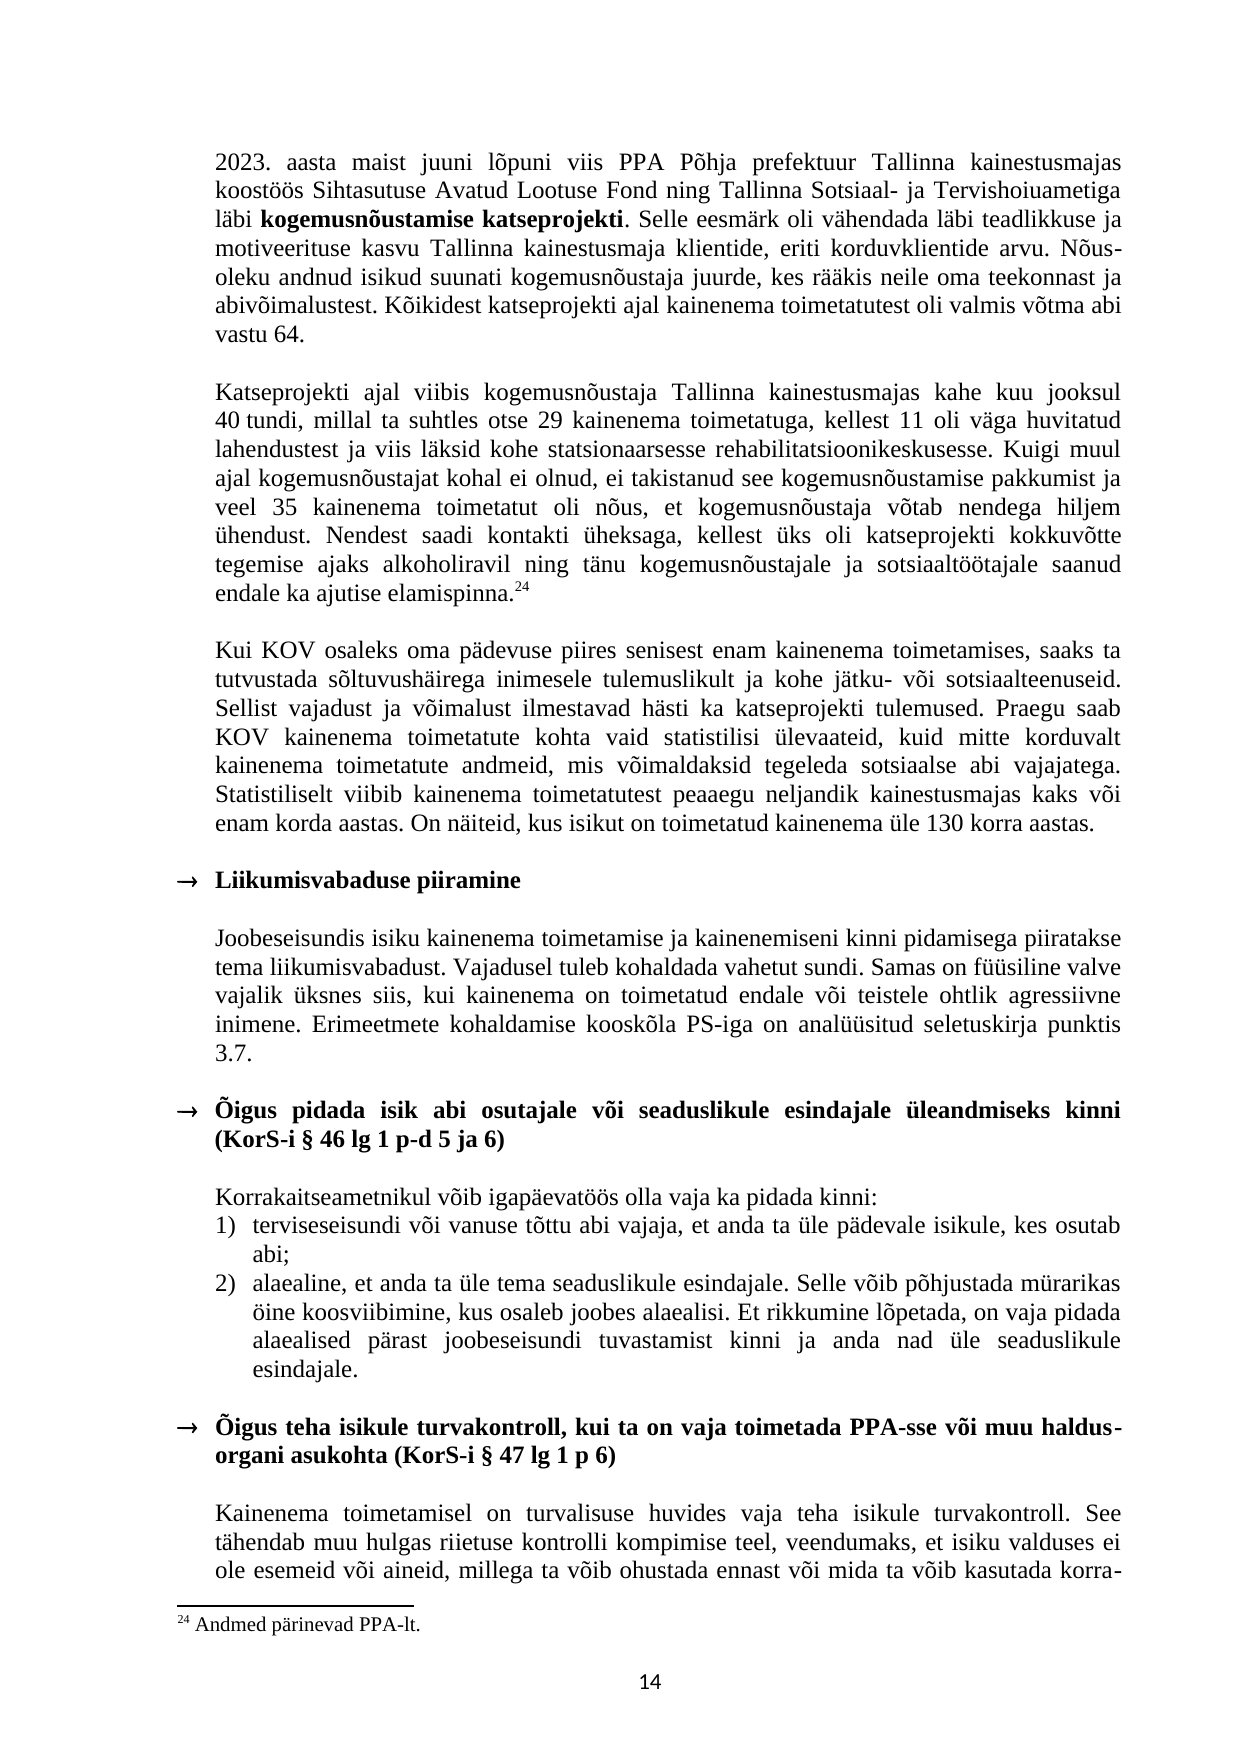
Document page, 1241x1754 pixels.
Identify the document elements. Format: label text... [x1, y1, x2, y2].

text 2023. aasta maist juuni lõpuni viis PPA Põhja prefektuur Tallinna kainestusmajas koostöös Sihtasutuse Avatud Lootuse Fond ning Tallinna Sotsiaal- ja Tervishoiuametiga läbi kogemusnõustamise katseprojekti. Selle eesmärk oli vähendada läbi teadlikkuse ja motiveerituse kasvu Tallinna kainestusmaja klientide, eriti korduvklientide arvu. Nõusoleku andnud isikud suunati kogemusnõustaja juurde, kes rääkis neile oma teekonnast ja abivõimalustest. Kõikidest katseprojekti ajal kainenema toimetatutest oli valmis võtma abi vastu 64. [215, 147, 1122, 348]
text Joobeseisundis isiku kainenema toimetamise ja kainenemiseni kinni pidamisega piiratakse tema liikumisvabadust. Vajadusel tuleb kohaldada vahetut sundi. Samas on füüsiline valve vajalik üksnes siis, kui kainenema on toimetatud endale või teistele ohtlik agressiivne inimene. Erimeetmete kohaldamise kooskõla PS-iga on analüüsitud seletuskirja punktis 3.7. [215, 923, 1122, 1067]
list alaealine, et anda ta üle tema seaduslikule esindajale. Selle võib põhjustada mürarikas öine koosviibimine, kus osaleb joobes alaealisi. Et rikkumine lõpetada, on vaja pidada alaealised pärast joobeseisundi tuvastamist kinni ja anda nad üle seaduslikule esindajale. [215, 1268, 1122, 1383]
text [215, 1498, 1122, 1584]
list Õigus pidada isik abi osutajale või seaduslikule esindajale üleandmiseks kinni (KorS-i § 46 lg 1 p-d 5 ja 6) [177, 1096, 1122, 1153]
list terviseseisundi või vanuse tõttu abi vajaja, et anda ta üle pädevale isikule, kes osutab abi; [215, 1211, 1122, 1268]
list Õigus teha isikule turvakontroll, kui ta on vaja toimetada PPA-sse või muu haldusorgani asukohta (KorS-i § 47 lg 1 p 6) [177, 1412, 1122, 1469]
list Liikumisvabaduse piiramine [177, 866, 1122, 894]
text Kui KOV osaleks oma pädevuse piires senisest enam kainenema toimetamises, saaks ta tutvustada sõltuvushäirega inimesele tulemuslikult ja kohe jätku- või sotsiaalteenuseid. Sellist vajadust ja võimalust ilmestavad hästi ka katseprojekti tulemused. Praegu saab KOV kainenema toimetatute kohta vaid statistilisi ülevaateid, kuid mitte korduvalt kainenema toimetatute andmeid, mis võimaldaksid tegeleda sotsiaalse abi vajajatega. Statistiliselt viibib kainenema toimetatutest peaaegu neljandik kainestusmajas kaks või enam korda aastas. On näiteid, kus isikut on toimetatud kainenema üle 130 korra aastas. [215, 636, 1122, 837]
text Korrakaitseametnikul võib igapäevatöös olla vaja ka pidada kinni: [215, 1182, 1122, 1211]
text Katseprojekti ajal viibis kogemusnõustaja Tallinna kainestusmajas kahe kuu jooksul 40 tundi, millal ta suhtles otse 29 kainenema toimetatuga, kellest 11 oli väga huvitatud lahendustest ja viis läksid kohe statsionaarsesse rehabilitatsioonikeskusesse. Kuigi muul ajal kogemusnõustajat kohal ei olnud, ei takistanud see kogemusnõustamise pakkumist ja veel 35 kainenema toimetatut oli nõus, et kogemusnõustaja võtab nendega hiljem ühendust. Nendest saadi kontakti üheksaga, kellest üks oli katseprojekti kokkuvõtte tegemise ajaks alkoholiravil ning tänu kogemusnõustajale ja sotsiaaltöötajale saanud endale ka ajutise elamispinna. [215, 377, 1122, 607]
